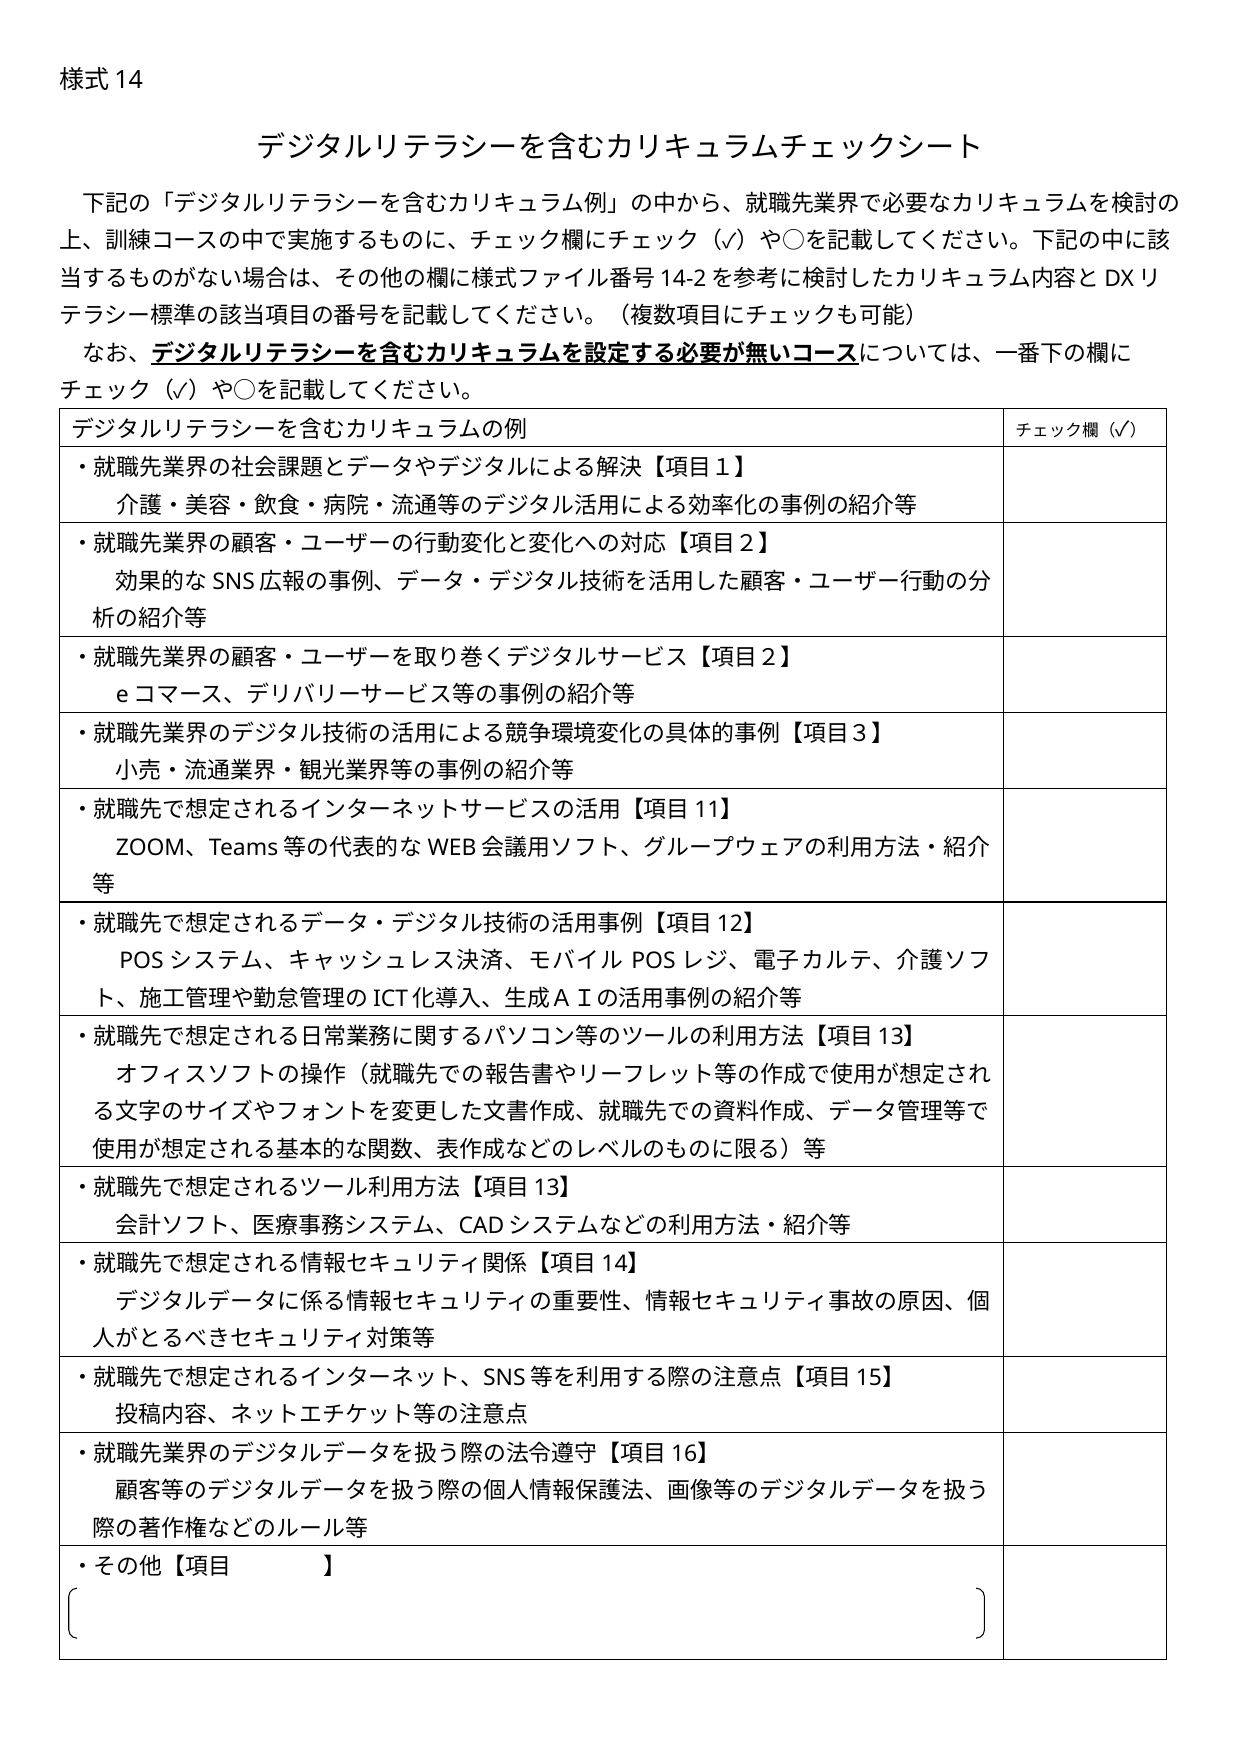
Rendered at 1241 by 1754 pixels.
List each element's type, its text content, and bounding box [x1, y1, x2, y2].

table_cell [1004, 903, 1166, 1015]
table_cell ・就職先業界の顧客・ユーザーの行動変化と変化への対応【項目２】 効果的なSNS広報の事例、データ・デジタル技術を活用した顧客・ユーザー行動の分析の紹介等 [60, 523, 1003, 636]
table_cell [1004, 1433, 1166, 1545]
table_cell [1004, 1546, 1166, 1659]
table_cell ・就職先で想定されるインターネット、SNS等を利用する際の注意点【項目15】 投稿内容、ネットエチケット等の注意点 [60, 1357, 1003, 1432]
table_cell [1004, 523, 1166, 636]
table_cell ・就職先で想定されるインターネットサービスの活用【項目11】 ZOOM、Teams等の代表的なWEB会議用ソフト、グループウェアの利用方法・紹介等 [60, 789, 1003, 901]
text 下記の「デジタルリテラシーを含むカリキュラム例」の中から、就職先業界で必要なカリキュラムを検討の上、訓練コースの中で実施するものに、チェック欄にチェック（✓）や○を記載してください。下記の中に該当するものがない場合は、その他の欄に様式ファイル番号14-2を参考に検討したカリキュラム内容とDXリテラシー標準の該当項目の番号を記載してください。（複数項目にチェックも可能） [59, 183, 1181, 333]
table_cell ・就職先業界のデジタルデータを扱う際の法令遵守【項目16】 顧客等のデジタルデータを扱う際の個人情報保護法、画像等のデジタルデータを扱う際の著作権などのルール等 [60, 1433, 1003, 1545]
text デジタルリテラシーを含むカリキュラムチェックシート [59, 108, 1181, 183]
table_cell [1004, 1167, 1166, 1242]
table_cell [1004, 789, 1166, 901]
table_cell [1004, 713, 1166, 788]
table_cell ・就職先業界のデジタル技術の活用による競争環境変化の具体的事例【項目３】 小売・流通業界・観光業界等の事例の紹介等 [60, 713, 1003, 788]
table_cell ・その他【項目 】 [60, 1546, 1003, 1659]
table_cell [1004, 1243, 1166, 1356]
table_cell ・就職先業界の社会課題とデータやデジタルによる解決【項目１】 介護・美容・飲食・病院・流通等のデジタル活用による効率化の事例の紹介等 [60, 447, 1003, 522]
table_cell [1004, 447, 1166, 522]
table_cell ・就職先で想定される情報セキュリティ関係【項目14】 デジタルデータに係る情報セキュリティの重要性、情報セキュリティ事故の原因、個人がとるべきセキュリティ対策等 [60, 1243, 1003, 1356]
table_cell ・就職先業界の顧客・ユーザーを取り巻くデジタルサービス【項目２】 eコマース、デリバリーサービス等の事例の紹介等 [60, 637, 1003, 712]
table_cell [1004, 637, 1166, 712]
table_cell ・就職先で想定されるツール利用方法【項目13】 会計ソフト、医療事務システム、CADシステムなどの利用方法・紹介等 [60, 1167, 1003, 1242]
text なお、デジタルリテラシーを含むカリキュラムを設定する必要が無いコースについては、一番下の欄にチェック（✓）や○を記載してください。 [59, 333, 1181, 408]
table_cell [1004, 1016, 1166, 1166]
table_cell ・就職先で想定されるデータ・デジタル技術の活用事例【項目12】 POSシステム、キャッシュレス決済、モバイルPOSレジ、電子カルテ、介護ソフト、施工管理や勤怠管理のICT化導入、生成ＡＩの活用事例の紹介等 [60, 903, 1003, 1015]
table_header チェック欄（✓） [1004, 409, 1166, 446]
table_header デジタルリテラシーを含むカリキュラムの例 [60, 409, 1003, 446]
table_cell ・就職先で想定される日常業務に関するパソコン等のツールの利用方法【項目13】 オフィスソフトの操作（就職先での報告書やリーフレット等の作成で使用が想定される文字のサイズやフォントを変更した文書作成、就職先での資料作成、データ管理等で使用が想定される基本的な関数、表作成などのレベルのものに限る）等 [60, 1016, 1003, 1166]
table_cell [1004, 1357, 1166, 1432]
